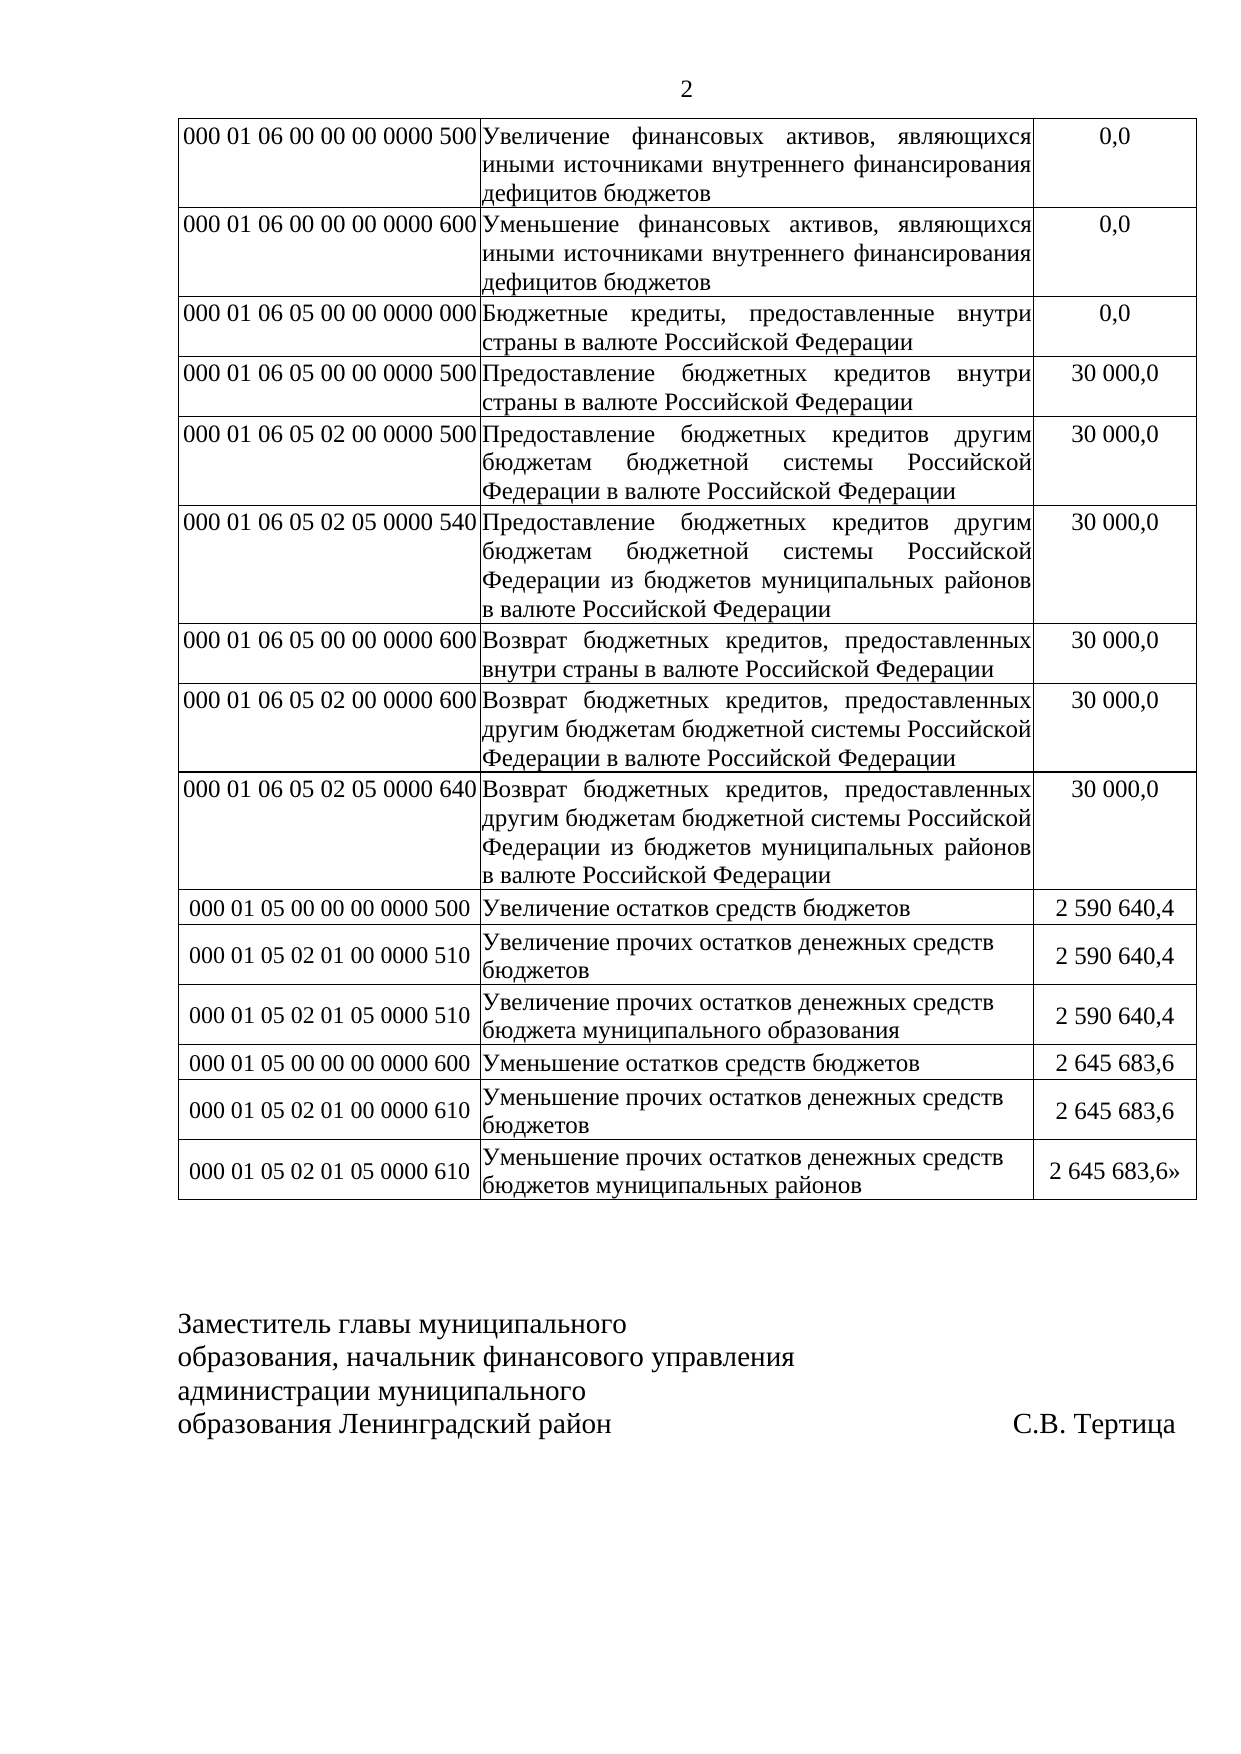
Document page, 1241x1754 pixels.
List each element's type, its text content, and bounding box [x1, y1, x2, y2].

table_cell Увеличение прочих остатков денежных средств бюджета муниципального образования [481, 985, 1033, 1044]
table_cell Возврат бюджетных кредитов, предоставленных другим бюджетам бюджетной системы Российской Федерации из бюджетов муниципальных районов в валюте Российской Федерации [481, 773, 1033, 889]
text администрации муниципального [177, 1373, 1196, 1406]
table_cell 30 000,0 [1034, 684, 1196, 771]
table_cell 0,0 [1034, 119, 1196, 207]
table_cell Предоставление бюджетных кредитов другим бюджетам бюджетной системы Российской Федерации в валюте Российской Федерации [481, 417, 1033, 505]
table_cell 0,0 [1034, 208, 1196, 296]
table_cell 2 590 640,4 [1034, 985, 1196, 1044]
table_cell 000 01 06 05 02 05 0000 640 [179, 773, 480, 889]
table_cell Уменьшение прочих остатков денежных средств бюджетов муниципальных районов [481, 1140, 1033, 1199]
table_cell 000 01 06 05 02 05 0000 540 [179, 506, 480, 622]
table_cell 000 01 05 02 01 00 0000 510 [179, 925, 480, 984]
table_cell 30 000,0 [1034, 417, 1196, 505]
table_cell 2 645 683,6 [1034, 1080, 1196, 1139]
table_cell 000 01 06 05 02 00 0000 600 [179, 684, 480, 771]
table_cell Увеличение остатков средств бюджетов [481, 890, 1033, 924]
table_cell 0,0 [1034, 297, 1196, 356]
table_cell 2 645 683,6» [1034, 1140, 1196, 1199]
table_cell Возврат бюджетных кредитов, предоставленных другим бюджетам бюджетной системы Российской Федерации в валюте Российской Федерации [481, 684, 1033, 771]
table_cell Предоставление бюджетных кредитов другим бюджетам бюджетной системы Российской Федерации из бюджетов муниципальных районов в валюте Российской Федерации [481, 506, 1033, 622]
table_cell 2 590 640,4 [1034, 925, 1196, 984]
table_cell 000 01 05 02 01 05 0000 510 [179, 985, 480, 1044]
table_cell 000 01 06 00 00 00 0000 500 [179, 119, 480, 207]
table_cell 2 645 683,6 [1034, 1045, 1196, 1079]
text Заместитель главы муниципального [177, 1306, 1196, 1339]
table_cell Увеличение финансовых активов, являющихся иными источниками внутреннего финансирования дефицитов бюджетов [481, 119, 1033, 207]
table_cell 000 01 06 05 02 00 0000 500 [179, 417, 480, 505]
table_cell 000 01 05 00 00 00 0000 500 [179, 890, 480, 924]
table_cell 000 01 05 00 00 00 0000 600 [179, 1045, 480, 1079]
table_cell Бюджетные кредиты, предоставленные внутри страны в валюте Российской Федерации [481, 297, 1033, 356]
table_cell 30 000,0 [1034, 506, 1196, 622]
text образования Ленинградский район С.В. Тертица [177, 1406, 1196, 1440]
table_cell 000 01 06 05 00 00 0000 600 [179, 624, 480, 683]
table_cell Уменьшение финансовых активов, являющихся иными источниками внутреннего финансирования дефицитов бюджетов [481, 208, 1033, 296]
table_cell 000 01 06 05 00 00 0000 500 [179, 357, 480, 416]
table_cell 30 000,0 [1034, 357, 1196, 416]
table_cell 2 590 640,4 [1034, 890, 1196, 924]
table_cell 30 000,0 [1034, 773, 1196, 889]
table_cell 000 01 05 02 01 05 0000 610 [179, 1140, 480, 1199]
text образования, начальник финансового управления [177, 1339, 1196, 1373]
table_cell Уменьшение остатков средств бюджетов [481, 1045, 1033, 1079]
table_cell Увеличение прочих остатков денежных средств бюджетов [481, 925, 1033, 984]
table_cell 000 01 05 02 01 00 0000 610 [179, 1080, 480, 1139]
table_cell 000 01 06 05 00 00 0000 000 [179, 297, 480, 356]
table_cell Возврат бюджетных кредитов, предоставленных внутри страны в валюте Российской Федерации [481, 624, 1033, 683]
table_cell Уменьшение прочих остатков денежных средств бюджетов [481, 1080, 1033, 1139]
table_cell 30 000,0 [1034, 624, 1196, 683]
table_cell Предоставление бюджетных кредитов внутри страны в валюте Российской Федерации [481, 357, 1033, 416]
table_cell 000 01 06 00 00 00 0000 600 [179, 208, 480, 296]
